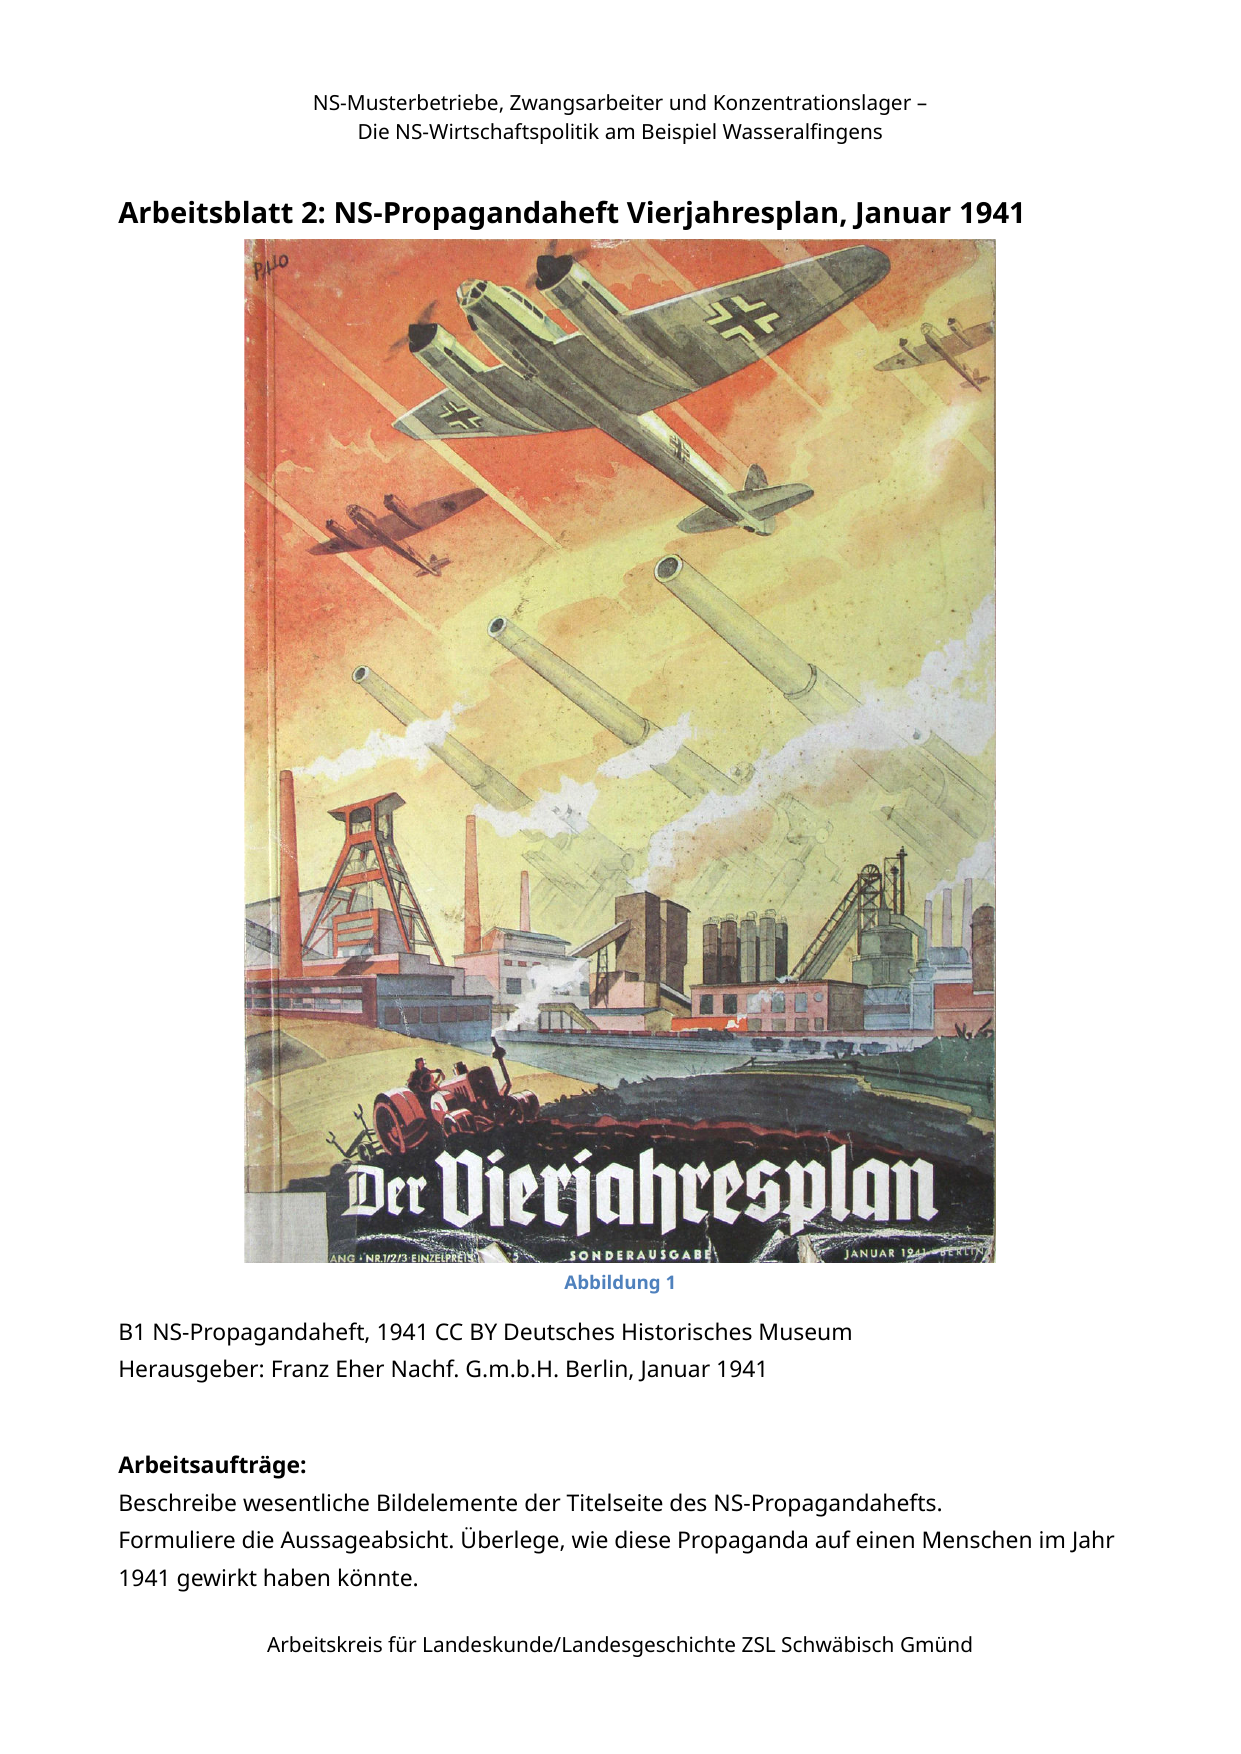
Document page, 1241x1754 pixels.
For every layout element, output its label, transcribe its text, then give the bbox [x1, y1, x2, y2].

subtitle Arbeitsaufträge: [118, 1449, 1122, 1480]
text Beschreibe wesentliche Bildelemente der Titelseite des NS-Propagandahefts. [118, 1487, 1122, 1518]
subtitle Arbeitsblatt 2: NS-Propagandaheft Vierjahresplan, Januar 1941 [118, 192, 1122, 232]
text B1 NS-Propagandaheft, 1941 CC BY Deutsches Historisches Museum [118, 1316, 1122, 1347]
text Herausgeber: Franz Eher Nachf. G.m.b.H. Berlin, Januar 1941 [118, 1353, 1122, 1384]
text Formuliere die Aussageabsicht. Überlege, wie diese Propaganda auf einen Menschen im Jahr 1941 gewirkt haben könnte. [118, 1524, 1122, 1593]
